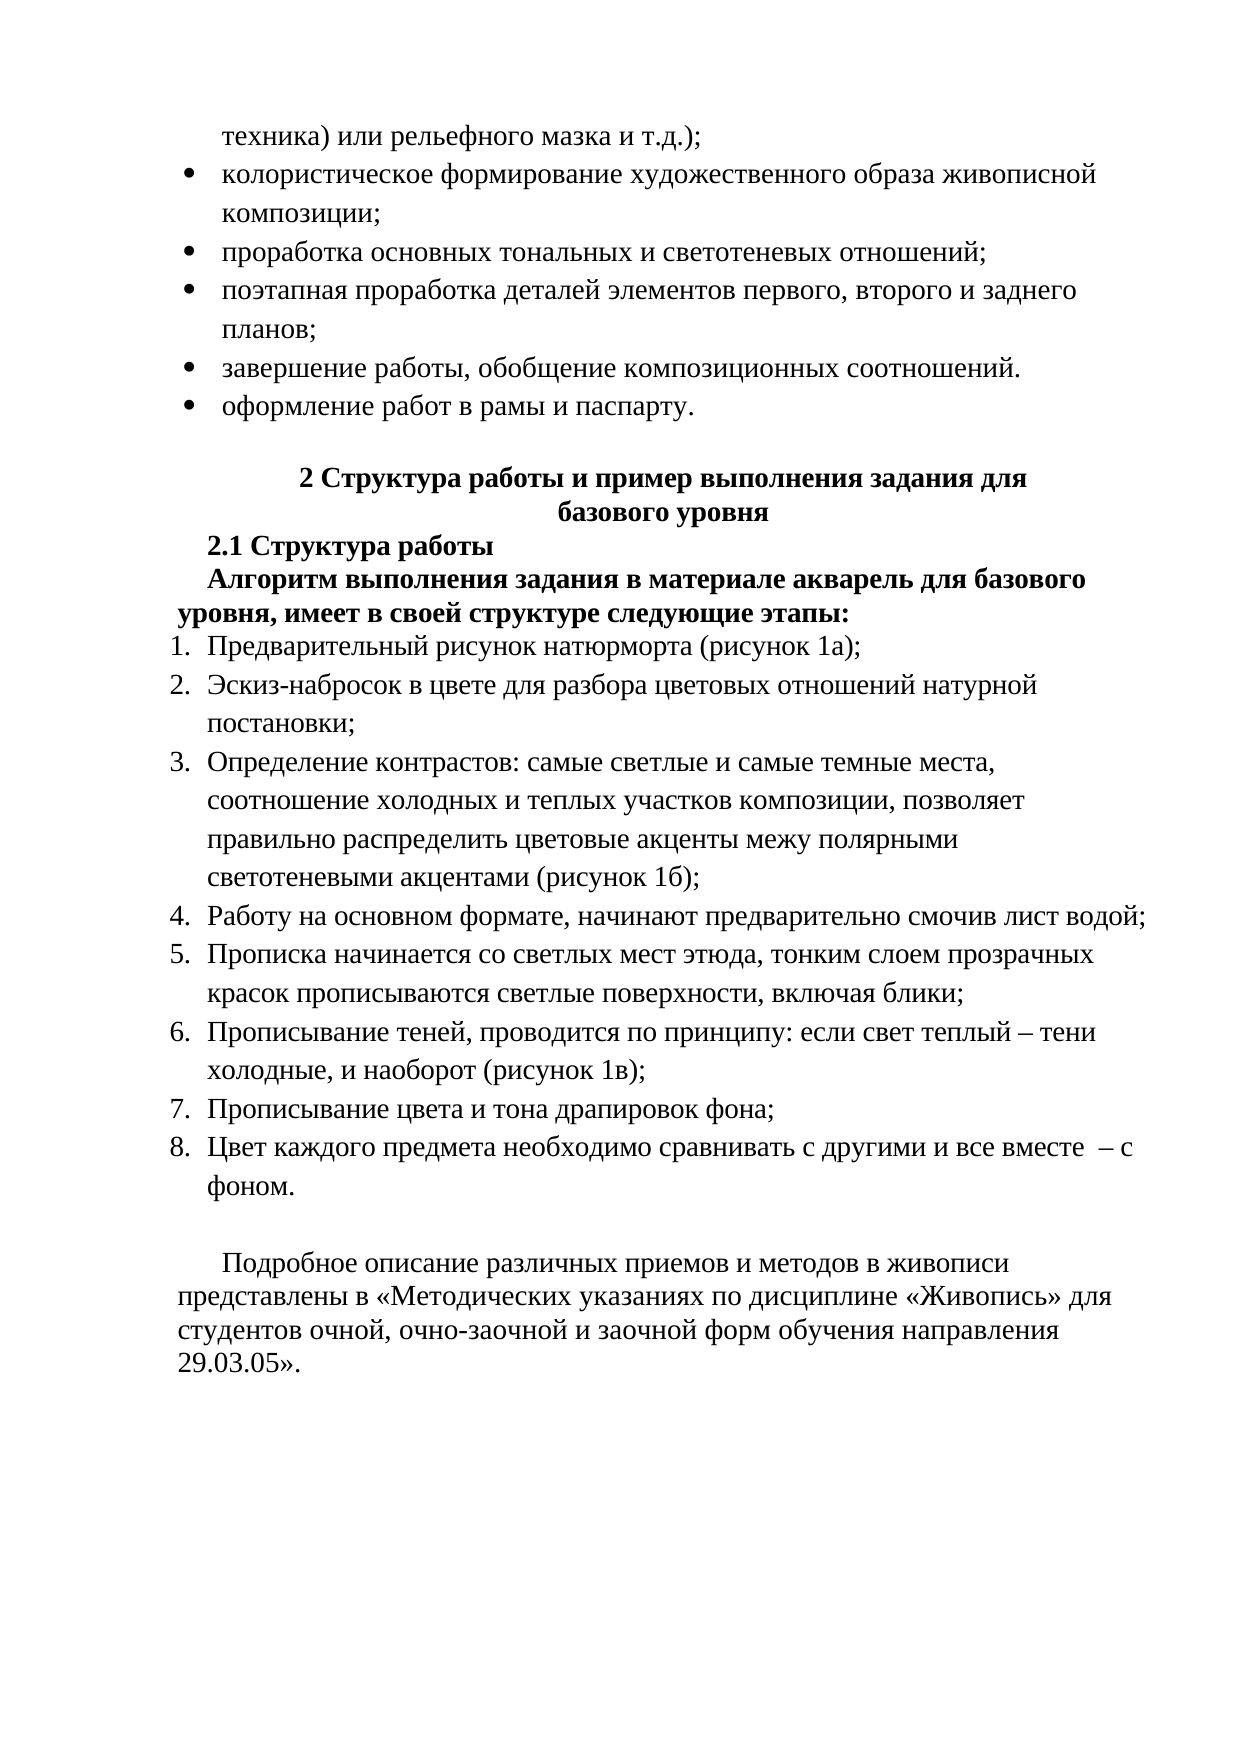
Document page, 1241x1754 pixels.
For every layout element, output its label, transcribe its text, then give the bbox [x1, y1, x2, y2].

list Определение контрастов: самые светлые и самые темные места, соотношение холодных и теплых участков композиции, позволяет правильно распределить цветовые акценты межу полярными светотеневыми акцентами (рисунок 1б); [169, 744, 1149, 893]
list Прописка начинается со светлых мест этюда, тонким слоем прозрачных красок прописываются светлые поверхности, включая блики; [169, 937, 1149, 1009]
list Работу на основном формате, начинают предварительно смочив лист водой; [169, 898, 1149, 932]
list поэтапная проработка деталей элементов первого, второго и заднего планов; [184, 272, 1152, 345]
list оформление работ в рамы и паспарту. [184, 388, 1152, 422]
list Цвет каждого предмета необходимо сравнивать с другими и все вместе – с фоном. [169, 1129, 1149, 1201]
list завершение работы, обобщение композиционных соотношений. [184, 350, 1152, 383]
list Предварительный рисунок натюрморта (рисунок 1а); [169, 628, 1149, 662]
text 2.1 Структура работы [177, 528, 1149, 561]
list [184, 118, 1152, 152]
list Эскиз-набросок в цвете для разбора цветовых отношений натурной постановки; [169, 667, 1149, 739]
text 2 Структура работы и пример выполнения задания для [177, 461, 1149, 494]
list Прописывание цвета и тона драпировок фона; [169, 1091, 1149, 1124]
text базового уровня [177, 494, 1149, 528]
text Алгоритм выполнения задания в материале акварель для базового уровня, имеет в своей структуре следующие этапы: [177, 561, 1149, 628]
list Прописывание теней, проводится по принципу: если свет теплый – тени холодные, и наоборот (рисунок 1в); [169, 1014, 1149, 1086]
list колористическое формирование художественного образа живописной композиции; [184, 157, 1152, 229]
text Подробное описание различных приемов и методов в живописи представлены в «Методических указаниях по дисциплине «Живопись» для студентов очной, очно-заочной и заочной форм обучения направления 29.03.05». [177, 1245, 1152, 1379]
list проработка основных тональных и светотеневых отношений; [184, 234, 1152, 267]
